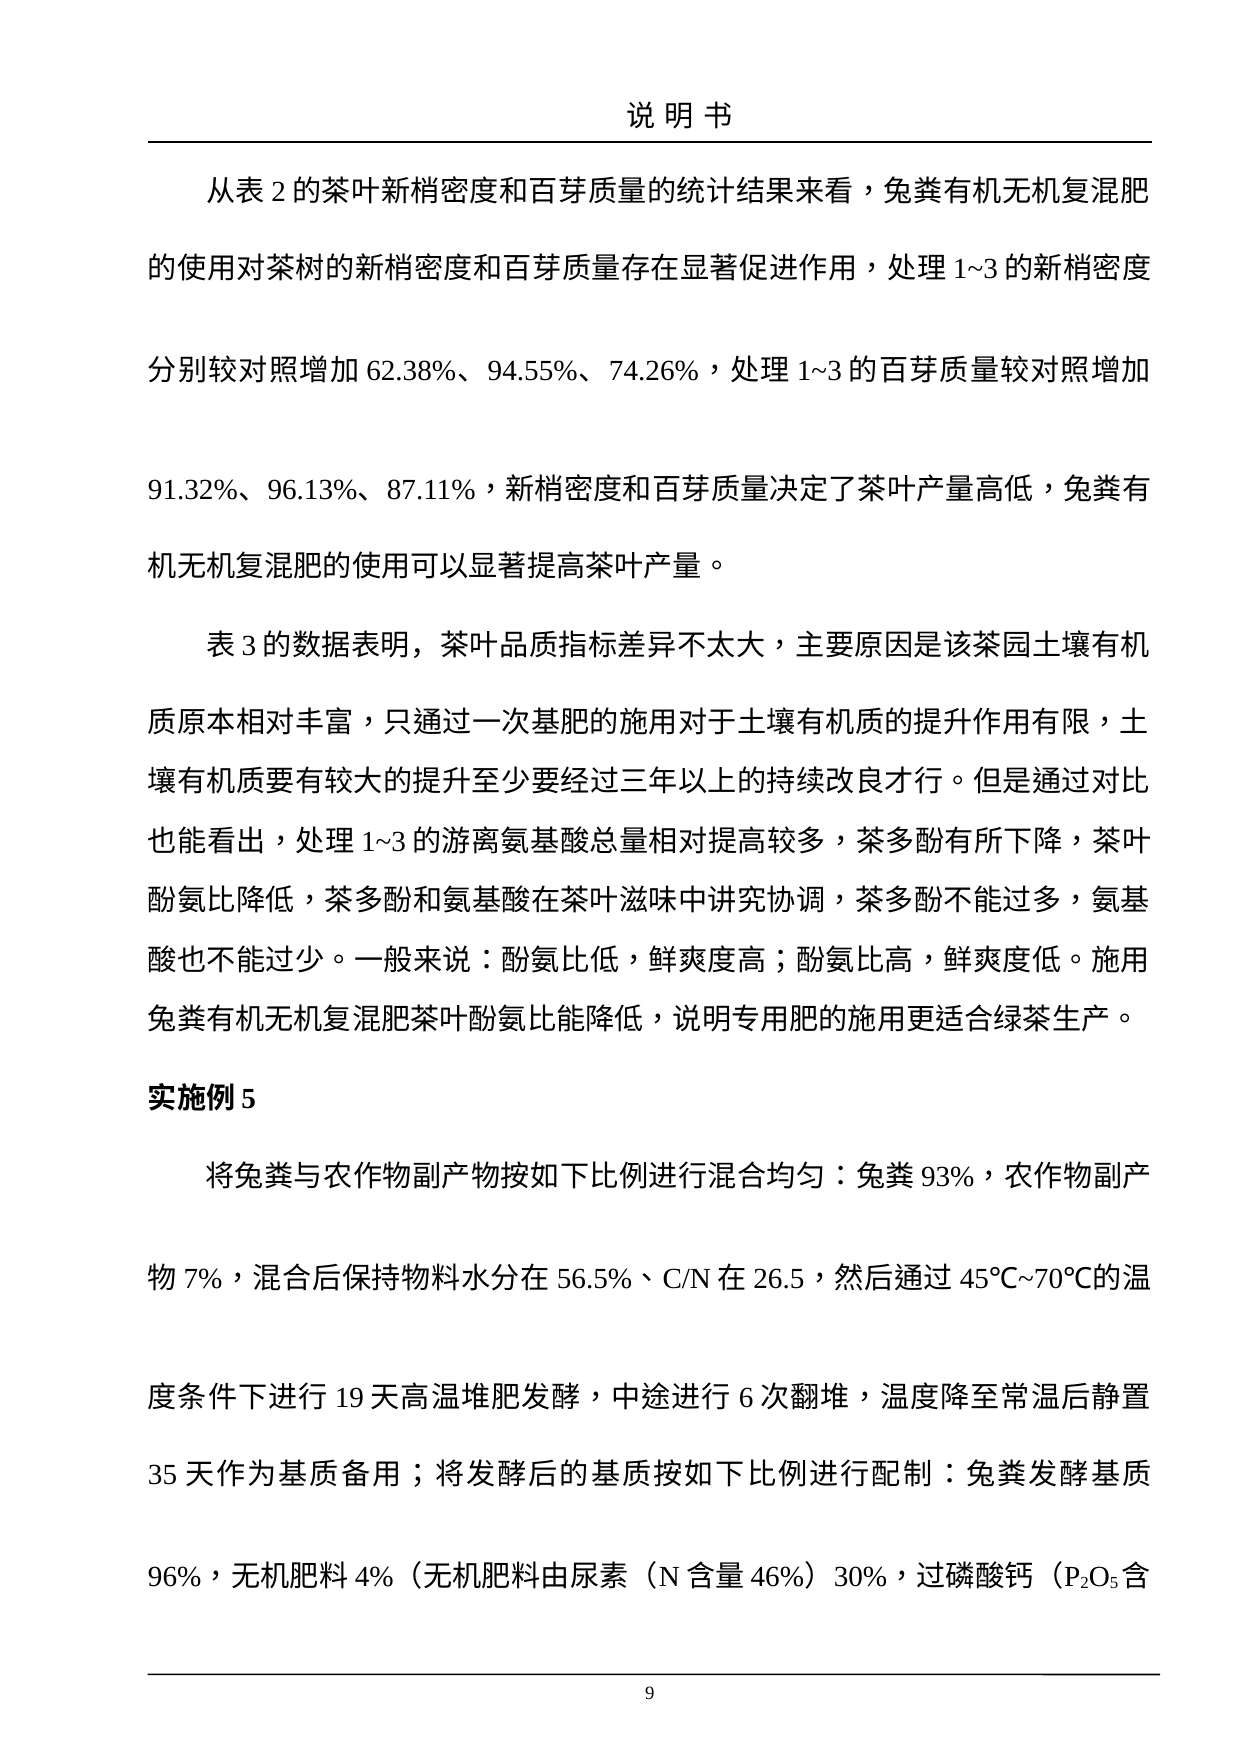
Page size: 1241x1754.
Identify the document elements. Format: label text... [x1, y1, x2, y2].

text 从表2的茶叶新梢密度和百芽质量的统计结果来看，兔粪有机无机复混肥的使用对茶树的新梢密度和百芽质量存在显著促进作用，处理1~3的新梢密度分别较对照增加62.38%、94.55%、74.26%，处理1~3的百芽质量较对照增加91.32%、96.13%、87.11%，新梢密度和百芽质量决定了茶叶产量高低，兔粪有机无机复混肥的使用可以显著提高茶叶产量。 [148, 149, 1152, 586]
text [148, 1157, 1152, 1613]
text 实施例5 [148, 1056, 1152, 1136]
text 表3的数据表明，茶叶品质指标差异不太大，主要原因是该茶园土壤有机质原本相对丰富，只通过一次基肥的施用对于土壤有机质的提升作用有限，土壤有机质要有较大的提升至少要经过三年以上的持续改良才行。但是通过对比也能看出，处理1~3的游离氨基酸总量相对提高较多，茶多酚有所下降，茶叶酚氨比降低，茶多酚和氨基酸在茶叶滋味中讲究协调，茶多酚不能过多，氨基酸也不能过少。一般来说：酚氨比低，鲜爽度高；酚氨比高，鲜爽度低。施用兔粪有机无机复混肥茶叶酚氨比能降低，说明专用肥的施用更适合绿茶生产。 [148, 603, 1152, 1039]
